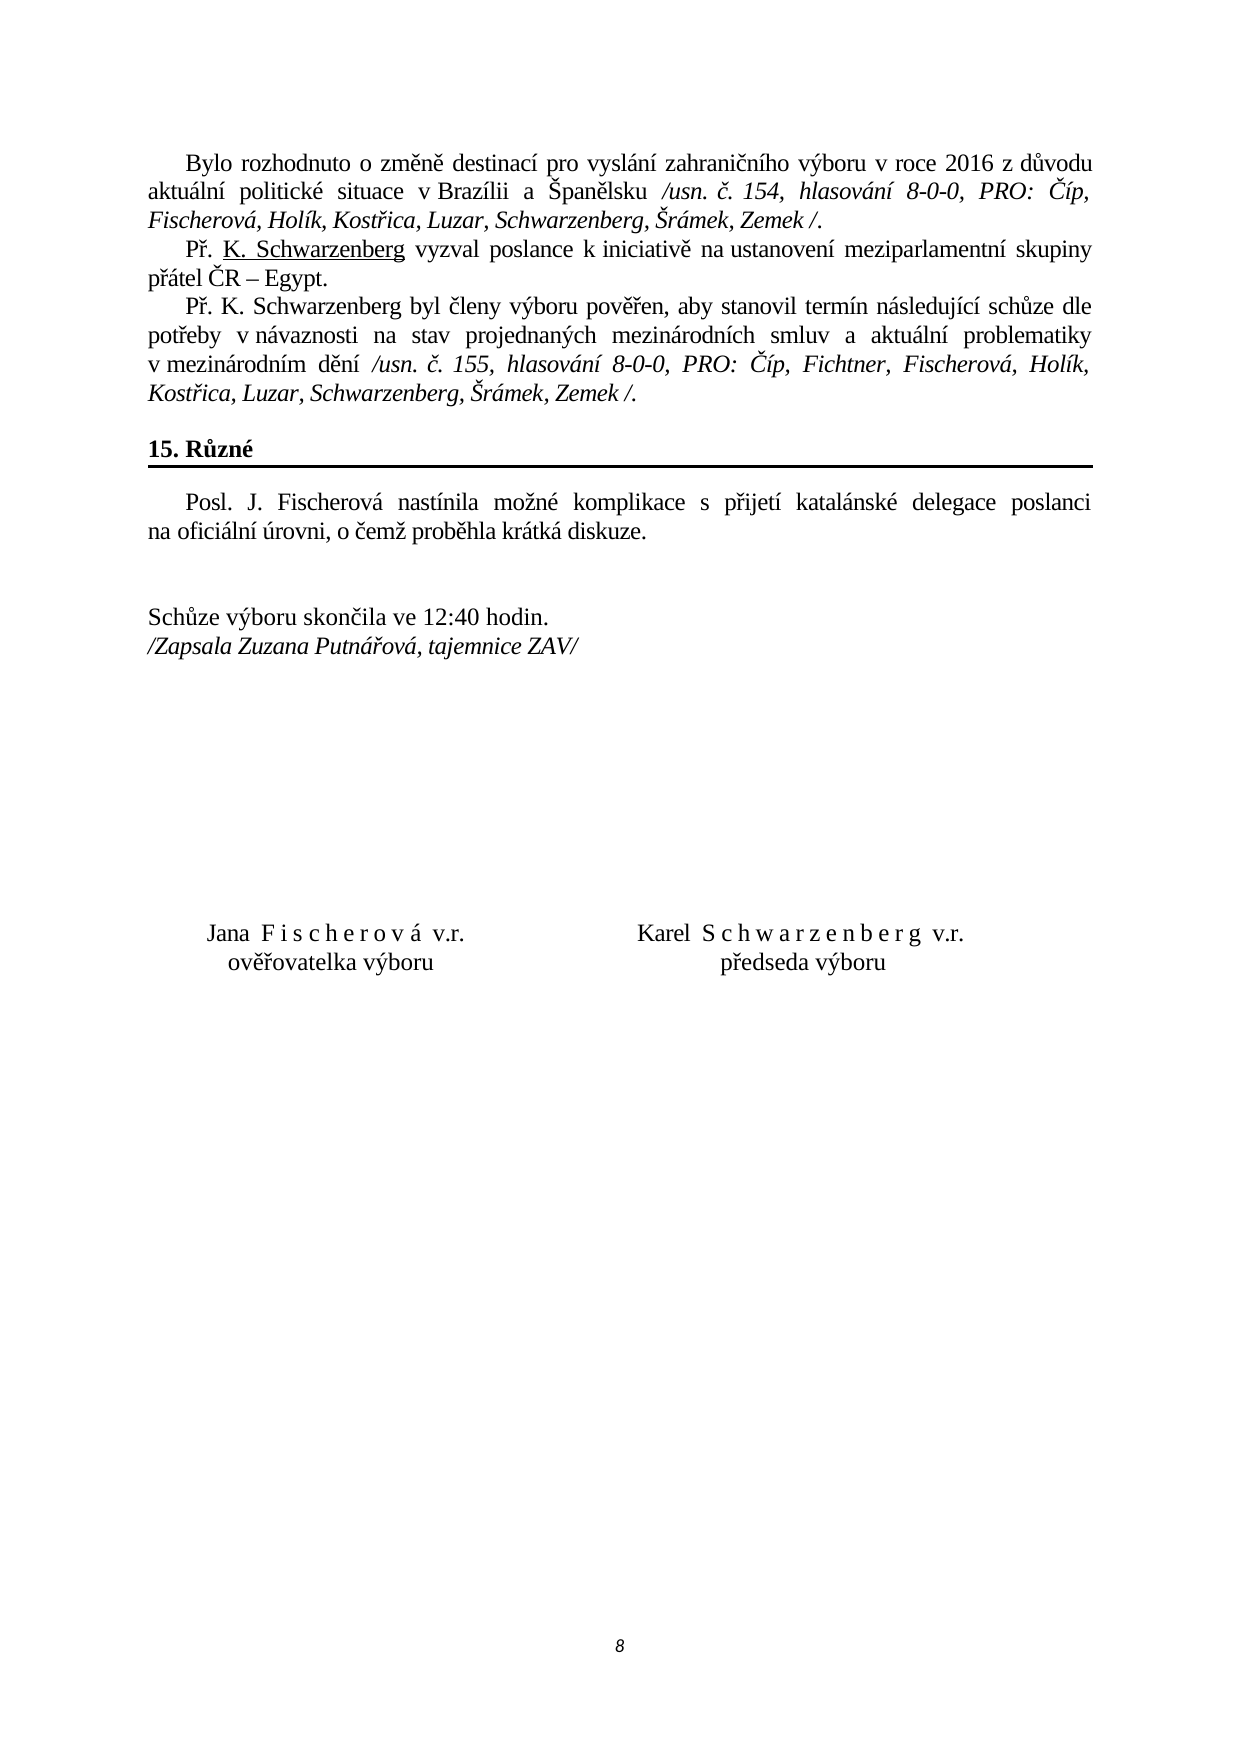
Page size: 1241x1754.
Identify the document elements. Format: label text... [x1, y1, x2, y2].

text Jana F i s c h e r o v á v.r. Karel S c h w a r z e n b e r g v.r. [207, 918, 1093, 947]
text Př. K. Schwarzenberg vyzval poslance k iniciativě na ustanovení meziparlamentní skupiny přátel ČR – Egypt. [148, 234, 1093, 291]
text Bylo rozhodnuto o změně destinací pro vyslání zahraničního výboru v roce 2016 z důvodu aktuální politické situace v Brazílii a Španělsku /usn. č. 154, hlasování 8-0-0, PRO: Číp, Fischerová, Holík, Kostřica, Luzar, Schwarzenberg, Šrámek, Zemek /. [148, 148, 1093, 234]
text Schůze výboru skončila ve 12:40 hodin. [148, 602, 1093, 631]
text /Zapsala Zuzana Putnářová, tajemnice ZAV/ [148, 631, 1093, 660]
text Př. K. Schwarzenberg byl členy výboru pověřen, aby stanovil termín následující schůze dle potřeby v návaznosti na stav projednaných mezinárodních smluv a aktuální problematiky v mezinárodním dění /usn. č. 155, hlasování 8-0-0, PRO: Číp, Fichtner, Fischerová, Holík, Kostřica, Luzar, Schwarzenberg, Šrámek, Zemek /. [148, 291, 1093, 406]
text Posl. J. Fischerová nastínila možné komplikace s přijetí katalánské delegace poslanci na oficiální úrovni, o čemž proběhla krátká diskuze. [148, 487, 1093, 545]
list Různé [148, 434, 1093, 465]
text ověřovatelka výboru předseda výboru [148, 947, 1093, 975]
